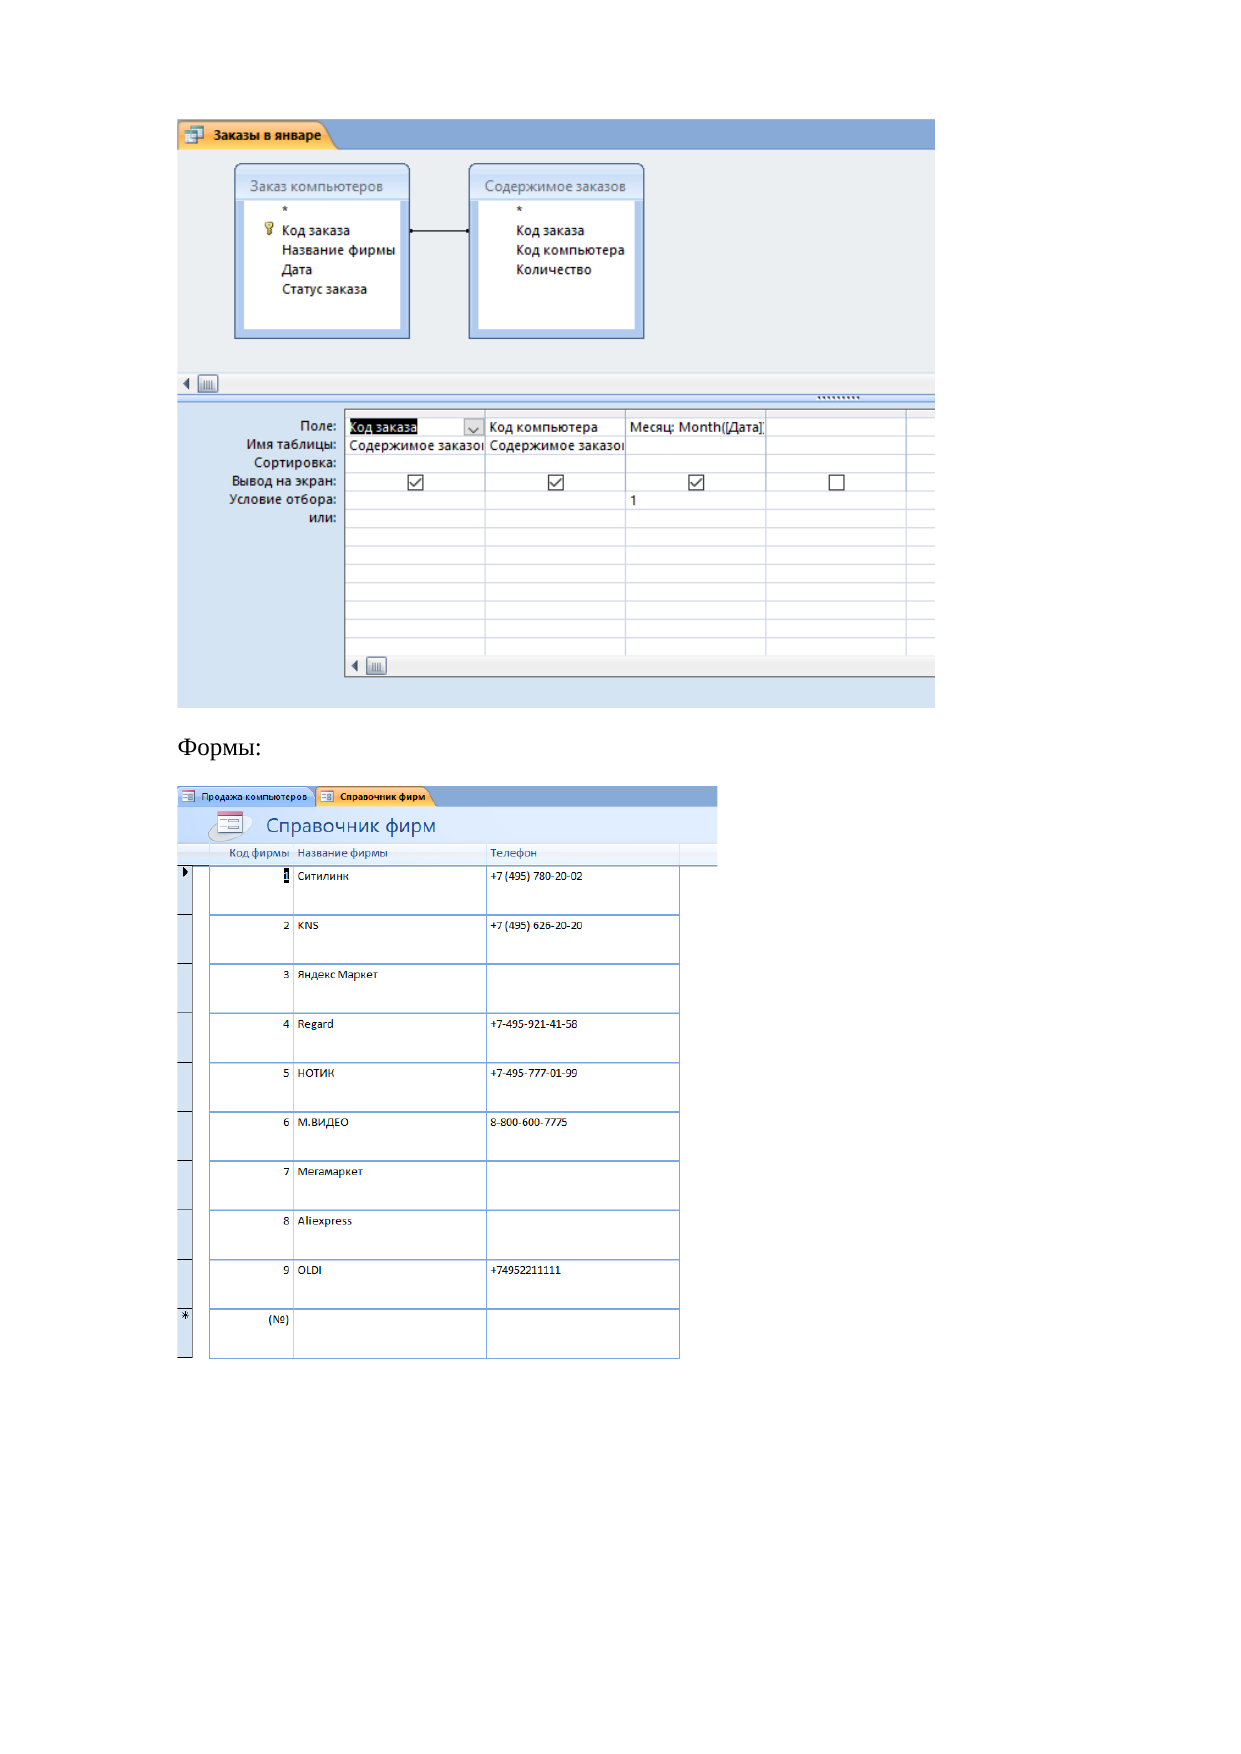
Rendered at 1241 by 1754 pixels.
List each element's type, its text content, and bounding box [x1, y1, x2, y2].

picture [177, 118, 935, 708]
text Формы: [177, 732, 1152, 761]
picture [177, 786, 718, 1376]
